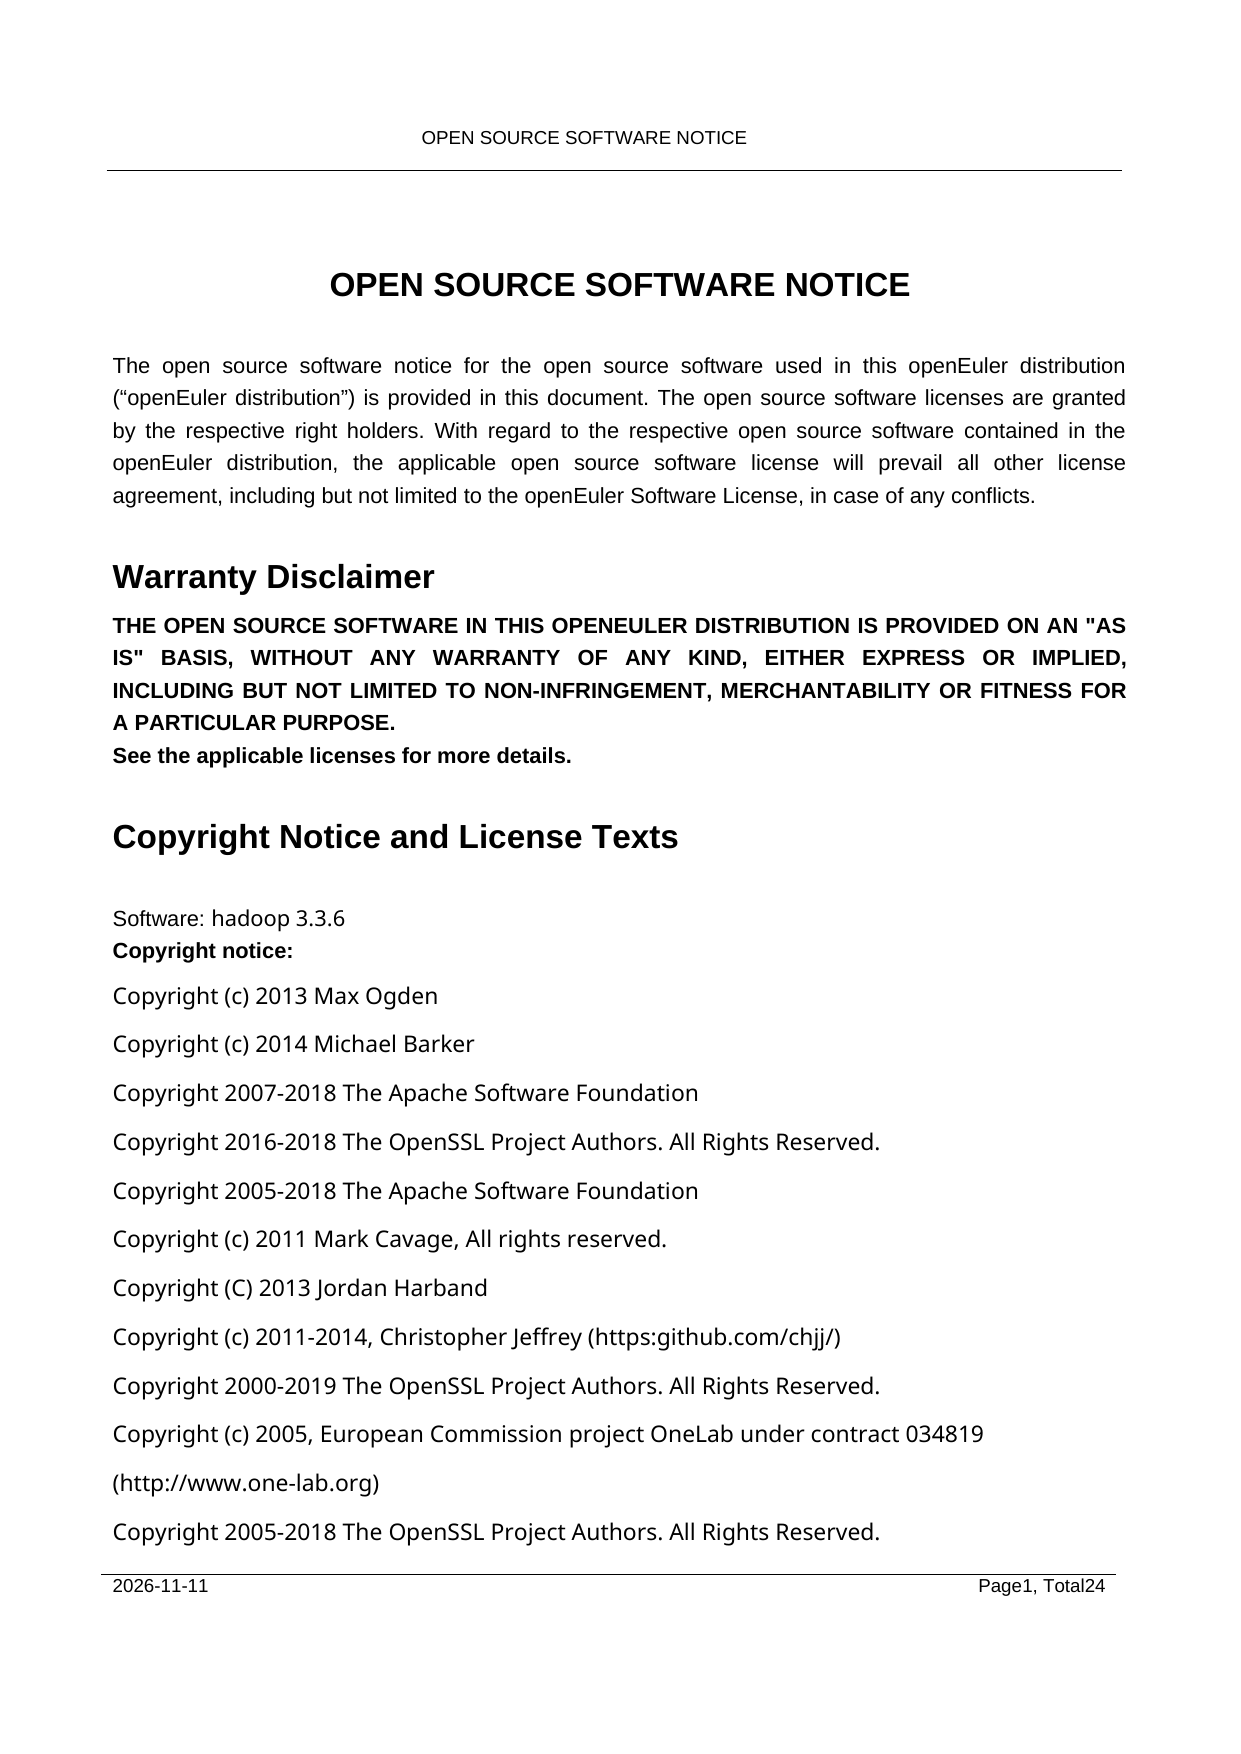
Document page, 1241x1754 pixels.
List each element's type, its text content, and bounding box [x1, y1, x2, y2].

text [112, 979, 1128, 1548]
text THE OPEN SOURCE SOFTWARE IN THIS OPENEULER DISTRIBUTION IS PROVIDED ON AN "AS IS" BASIS, WITHOUT ANY WARRANTY OF ANY KIND, EITHER EXPRESS OR IMPLIED, INCLUDING BUT NOT LIMITED TO NON-INFRINGEMENT, MERCHANTABILITY OR FITNESS FOR A PARTICULAR PURPOSE. See the applicable licenses for more details. [112, 609, 1128, 771]
text The open source software notice for the open source software used in this openEuler distribution (“openEuler distribution”) is provided in this document. The open source software licenses are granted by the respective right holders. With regard to the respective open source software contained in the openEuler distribution, the applicable open source software license will prevail all other license agreement, including but not limited to the openEuler Software License, in case of any conflicts. [112, 349, 1128, 511]
text Copyright notice: [112, 934, 1128, 966]
text Warranty Disclaimer [112, 544, 1128, 609]
text Software: hadoop 3.3.6 [112, 901, 1128, 934]
text OPEN SOURCE SOFTWARE NOTICE [112, 251, 1128, 316]
text Copyright Notice and License Texts [112, 804, 1128, 869]
